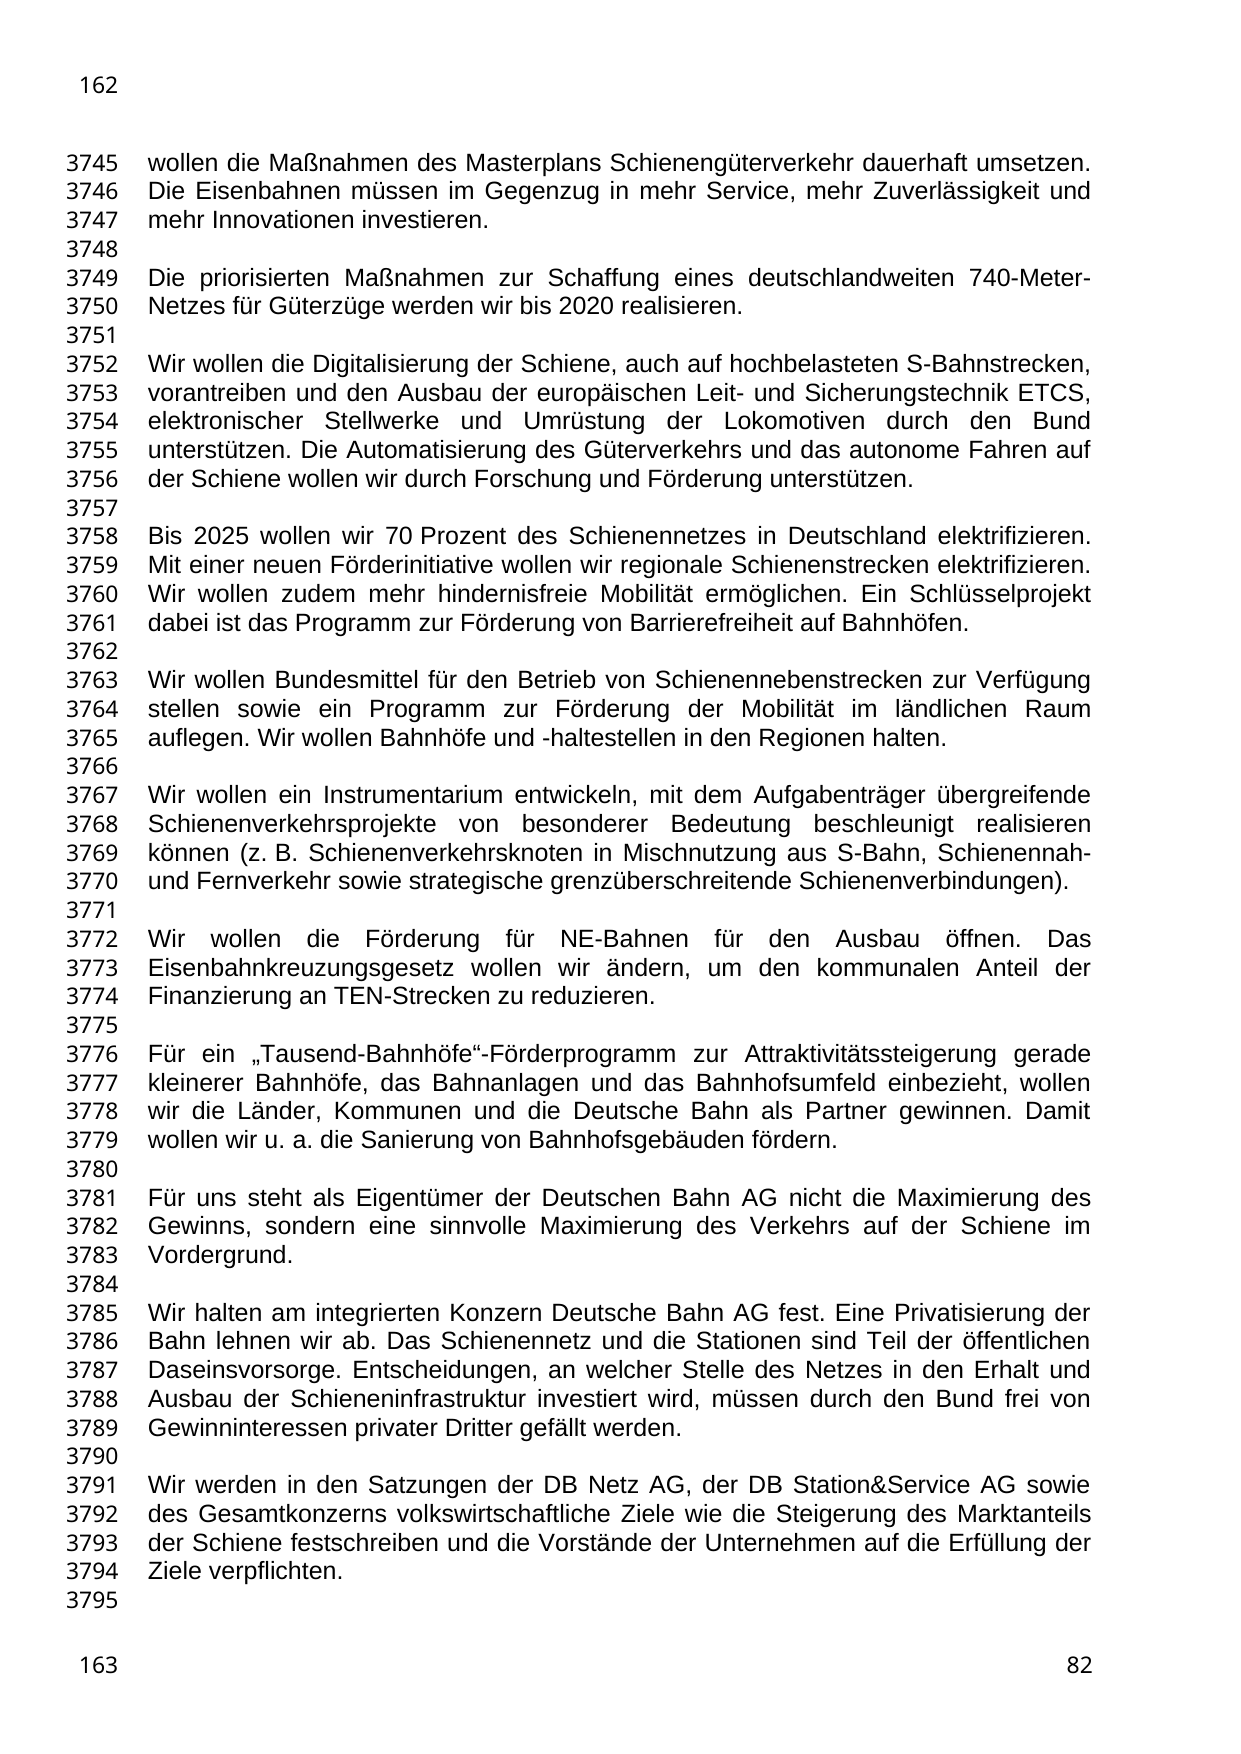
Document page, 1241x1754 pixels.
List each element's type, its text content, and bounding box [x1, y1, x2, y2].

text Für uns steht als Eigentümer der Deutschen Bahn AG nicht die Maximierung des Gewinns, sondern eine sinnvolle Maximierung des Verkehrs auf der Schiene im Vordergrund. [148, 1183, 1093, 1269]
text Wir werden in den Satzungen der DB Netz AG, der DB Station&Service AG sowie des Gesamtkonzerns volkswirtschaftliche Ziele wie die Steigerung des Marktanteils der Schiene festschreiben und die Vorstände der Unternehmen auf die Erfüllung der Ziele verpflichten. [148, 1470, 1093, 1585]
text Für ein „Tausend-Bahnhöfe“-Förderprogramm zur Attraktivitätssteigerung gerade kleinerer Bahnhöfe, das Bahnanlagen und das Bahnhofsumfeld einbezieht, wollen wir die Länder, Kommunen und die Deutsche Bahn als Partner gewinnen. Damit wollen wir u. a. die Sanierung von Bahnhofsgebäuden fördern. [148, 1039, 1093, 1154]
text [148, 148, 1093, 234]
text Wir halten am integrierten Konzern Deutsche Bahn AG fest. Eine Privatisierung der Bahn lehnen wir ab. Das Schienennetz und die Stationen sind Teil der öffentlichen Daseinsvorsorge. Entscheidungen, an welcher Stelle des Netzes in den Erhalt und Ausbau der Schieneninfrastruktur investiert wird, müssen durch den Bund frei von Gewinninteressen privater Dritter gefällt werden. [148, 1298, 1093, 1441]
text Wir wollen die Förderung für NE-Bahnen für den Ausbau öffnen. Das Eisenbahnkreuzungsgesetz wollen wir ändern, um den kommunalen Anteil der Finanzierung an TEN-Strecken zu reduzieren. [148, 924, 1093, 1010]
text Bis 2025 wollen wir 70 Prozent des Schienennetzes in Deutschland elektrifizieren. Mit einer neuen Förderinitiative wollen wir regionale Schienenstrecken elektrifizieren. Wir wollen zudem mehr hindernisfreie Mobilität ermöglichen. Ein Schlüsselprojekt dabei ist das Programm zur Förderung von Barrierefreiheit auf Bahnhöfen. [148, 521, 1093, 636]
text Wir wollen ein Instrumentarium entwickeln, mit dem Aufgabenträger übergreifende Schienenverkehrsprojekte von besonderer Bedeutung beschleunigt realisieren können (z. B. Schienenverkehrsknoten in Mischnutzung aus S-Bahn, Schienennah- und Fernverkehr sowie strategische grenzüberschreitende Schienenverbindungen). [148, 780, 1093, 895]
text Wir wollen die Digitalisierung der Schiene, auch auf hochbelasteten S-Bahnstrecken, vorantreiben und den Ausbau der europäischen Leit- und Sicherungstechnik ETCS, elektronischer Stellwerke und Umrüstung der Lokomotiven durch den Bund unterstützen. Die Automatisierung des Güterverkehrs und das autonome Fahren auf der Schiene wollen wir durch Forschung und Förderung unterstützen. [148, 349, 1093, 493]
text Wir wollen Bundesmittel für den Betrieb von Schienennebenstrecken zur Verfügung stellen sowie ein Programm zur Förderung der Mobilität im ländlichen Raum auflegen. Wir wollen Bahnhöfe und -haltestellen in den Regionen halten. [148, 665, 1093, 751]
text Die priorisierten Maßnahmen zur Schaffung eines deutschlandweiten 740-Meter-Netzes für Güterzüge werden wir bis 2020 realisieren. [148, 263, 1093, 320]
